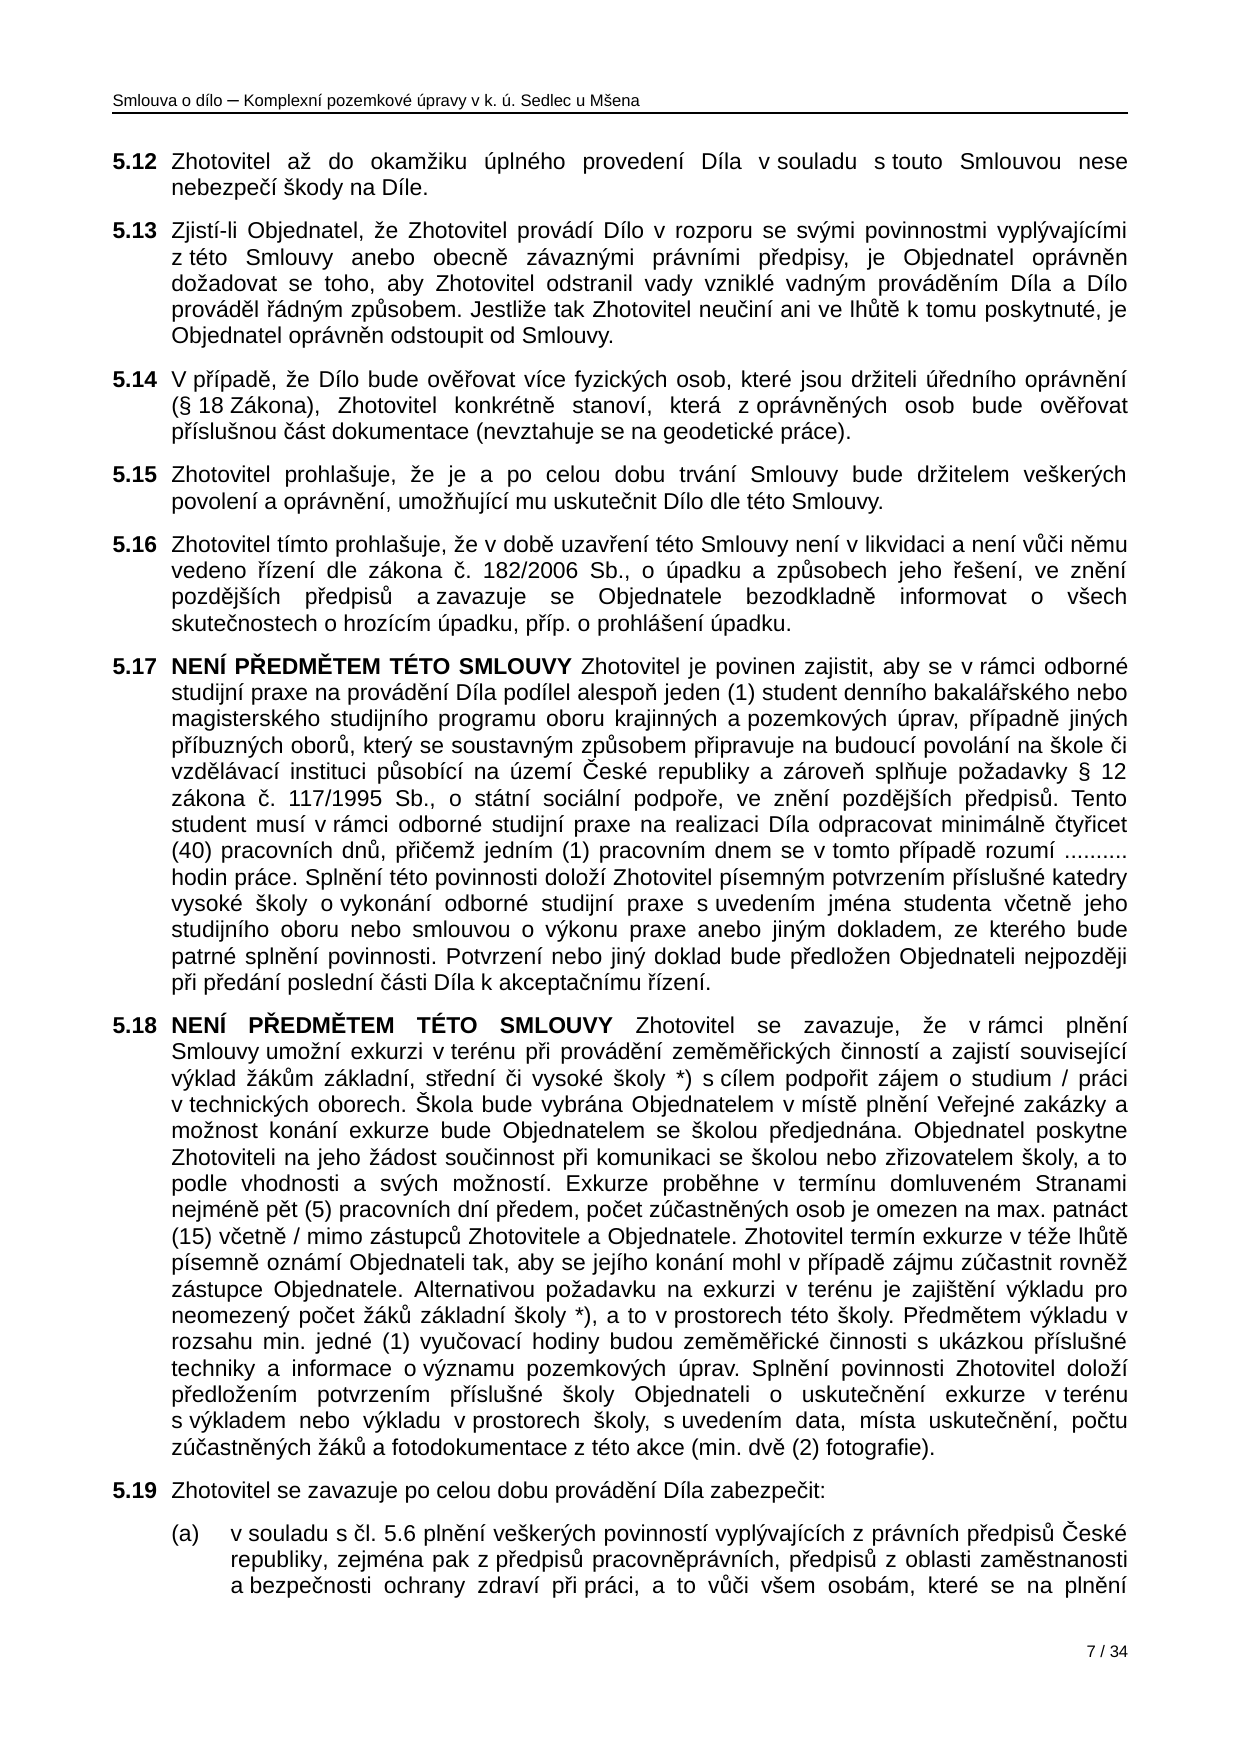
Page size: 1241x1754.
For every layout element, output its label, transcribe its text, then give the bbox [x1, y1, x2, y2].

text Zhotovitel se zavazuje po celou dobu provádění Díla zabezpečit: [112, 1477, 1128, 1503]
text Zhotovitel tímto prohlašuje, že v době uzavření této Smlouvy není v likvidaci a není vůči němu vedeno řízení dle zákona č. 182/2006 Sb., o úpadku a způsobech jeho řešení, ve znění pozdějších předpisů a zavazuje se Objednatele bezodkladně informovat o všech skutečnostech o hrozícím úpadku, příp. o prohlášení úpadku. [112, 531, 1128, 636]
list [171, 1520, 1128, 1599]
text NENÍ PŘEDMĚTEM TÉTO SMLOUVY Zhotovitel se zavazuje, že v rámci plnění Smlouvy umožní exkurzi v terénu při provádění zeměměřických činností a zajistí související výklad žákům základní, střední či vysoké školy *) s cílem podpořit zájem o studium / práci v technických oborech. Škola bude vybrána Objednatelem v místě plnění Veřejné zakázky a možnost konání exkurze bude Objednatelem se školou předjednána. Objednatel poskytne Zhotoviteli na jeho žádost součinnost při komunikaci se školou nebo zřizovatelem školy, a to podle vhodnosti a svých možností. Exkurze proběhne v termínu domluveném Stranami nejméně pět (5) pracovních dní předem, počet zúčastněných osob je omezen na max. patnáct (15) včetně / mimo zástupců Zhotovitele a Objednatele. Zhotovitel termín exkurze v téže lhůtě písemně oznámí Objednateli tak, aby se jejího konání mohl v případě zájmu zúčastnit rovněž zástupce Objednatele. Alternativou požadavku na exkurzi v terénu je zajištění výkladu pro neomezený počet žáků základní školy *), a to v prostorech této školy. Předmětem výkladu v rozsahu min. jedné (1) vyučovací hodiny budou zeměměřické činnosti s ukázkou příslušné techniky a informace o významu pozemkových úprav. Splnění povinnosti Zhotovitel doloží předložením potvrzením příslušné školy Objednateli o uskutečnění exkurze v terénu s výkladem nebo výkladu v prostorech školy, s uvedením data, místa uskutečnění, počtu zúčastněných žáků a fotodokumentace z této akce (min. dvě (2) fotografie). [112, 1012, 1128, 1460]
text Zhotovitel až do okamžiku úplného provedení Díla v souladu s touto Smlouvou nese nebezpečí škody na Díle. [112, 148, 1128, 200]
text Zhotovitel prohlašuje, že je a po celou dobu trvání Smlouvy bude držitelem veškerých povolení a oprávnění, umožňující mu uskutečnit Dílo dle této Smlouvy. [112, 461, 1128, 514]
text Zjistí-li Objednatel, že Zhotovitel provádí Dílo v rozporu se svými povinnostmi vyplývajícími z této Smlouvy anebo obecně závaznými právními předpisy, je Objednatel oprávněn dožadovat se toho, aby Zhotovitel odstranil vady vzniklé vadným prováděním Díla a Dílo prováděl řádným způsobem. Jestliže tak Zhotovitel neučiní ani ve lhůtě k tomu poskytnuté, je Objednatel oprávněn odstoupit od Smlouvy. [112, 217, 1128, 349]
text V případě, že Dílo bude ověřovat více fyzických osob, které jsou držiteli úředního oprávnění (§ 18 Zákona), Zhotovitel konkrétně stanoví, která z oprávněných osob bude ověřovat příslušnou část dokumentace (nevztahuje se na geodetické práce). [112, 366, 1128, 444]
text NENÍ PŘEDMĚTEM TÉTO SMLOUVY Zhotovitel je povinen zajistit, aby se v rámci odborné studijní praxe na provádění Díla podílel alespoň jeden (1) student denního bakalářského nebo magisterského studijního programu oboru krajinných a pozemkových úprav, případně jiných příbuzných oborů, který se soustavným způsobem připravuje na budoucí povolání na škole či vzdělávací instituci působící na území České republiky a zároveň splňuje požadavky § 12 zákona č. 117/1995 Sb., o státní sociální podpoře, ve znění pozdějších předpisů. Tento student musí v rámci odborné studijní praxe na realizaci Díla odpracovat minimálně čtyřicet (40) pracovních dnů, přičemž jedním (1) pracovním dnem se v tomto případě rozumí .......... hodin práce. Splnění této povinnosti doloží Zhotovitel písemným potvrzením příslušné katedry vysoké školy o vykonání odborné studijní praxe s uvedením jména studenta včetně jeho studijního oboru nebo smlouvou o výkonu praxe anebo jiným dokladem, ze kterého bude patrné splnění povinnosti. Potvrzení nebo jiný doklad bude předložen Objednateli nejpozději při předání poslední části Díla k akceptačnímu řízení. [112, 653, 1128, 995]
